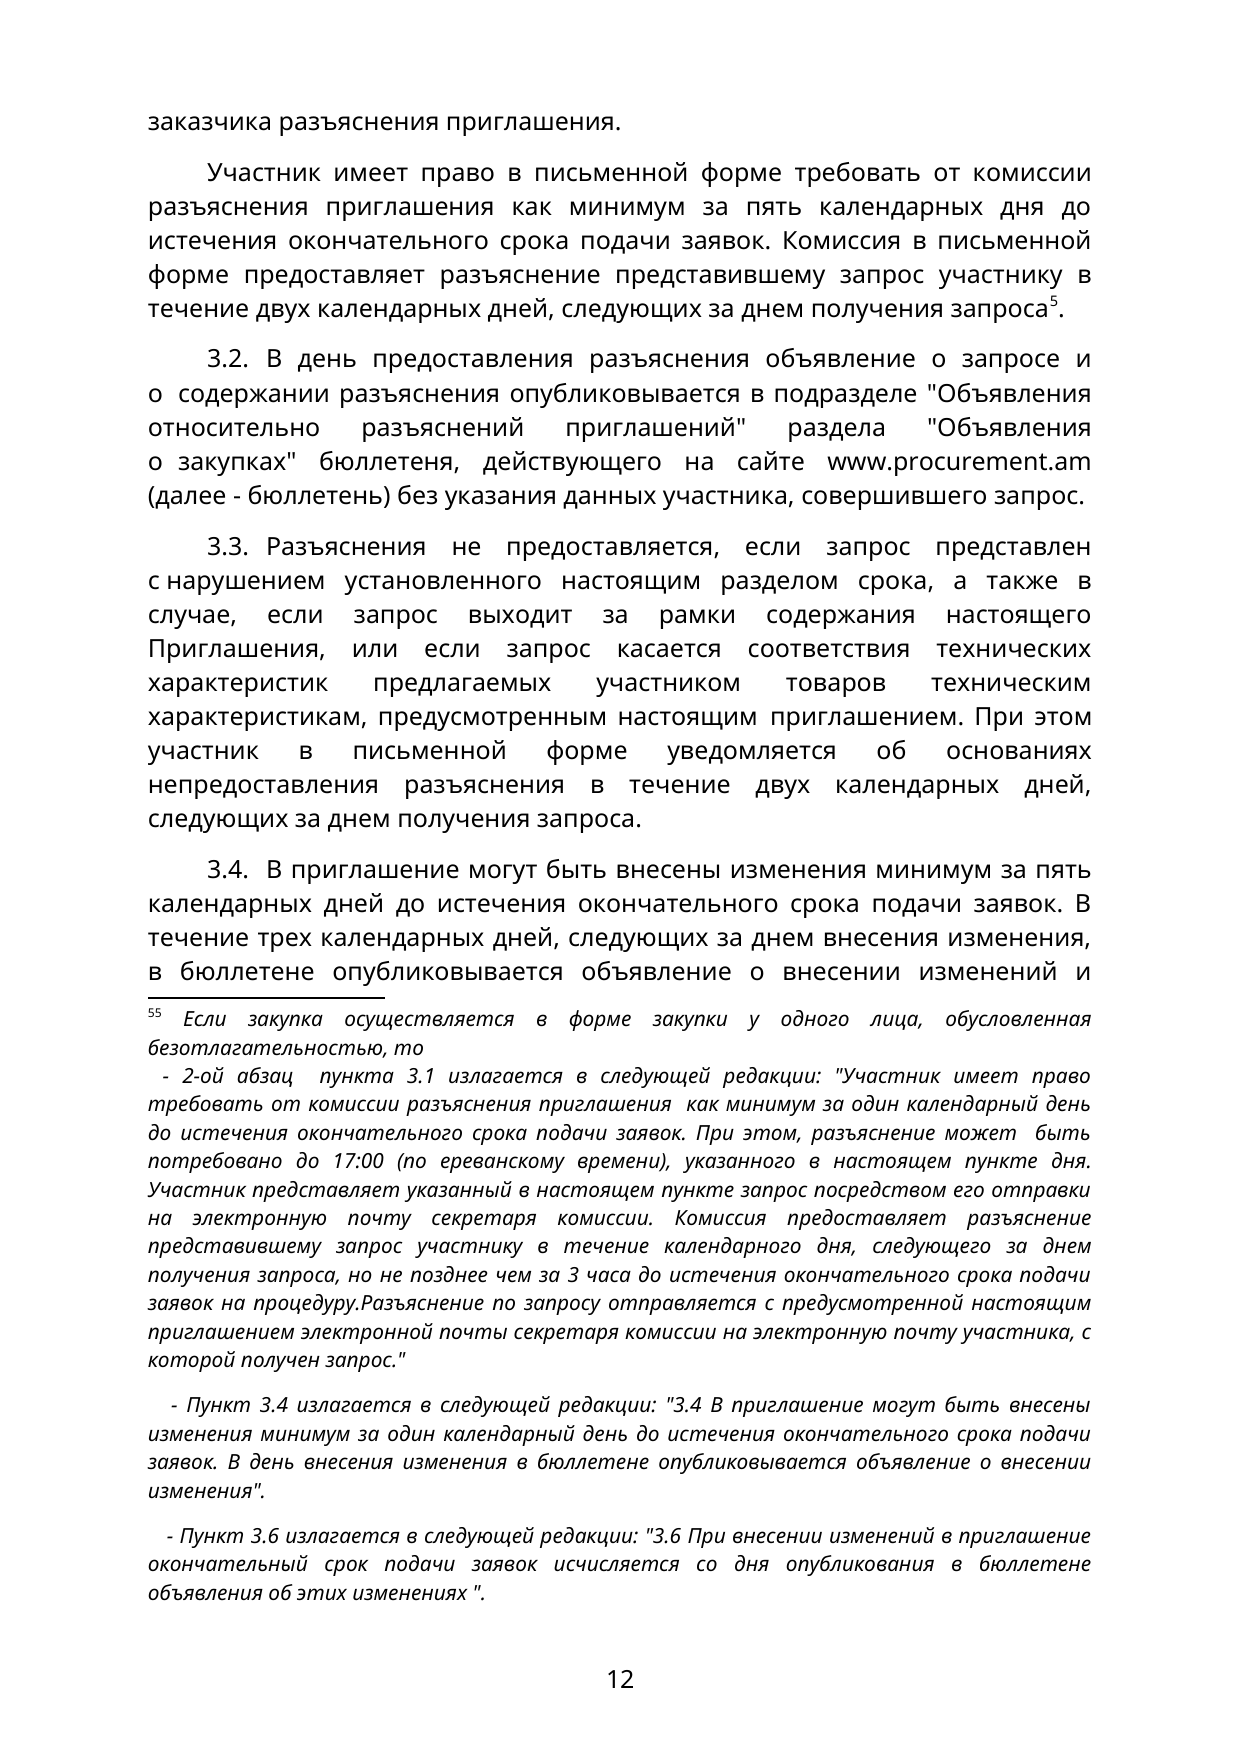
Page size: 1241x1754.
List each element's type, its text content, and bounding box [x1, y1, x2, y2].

text Участник имеет право в письменной форме требовать от комиссии разъяснения приглашения как минимум за пять календарных дня до истечения окончательного срока подачи заявок. Комиссия в письменной форме предоставляет разъяснение представившему запрос участнику в течение двух календарных дней, следующих за днем получения запроса5. [148, 154, 1092, 324]
text 3.2. В день предоставления разъяснения объявление о запросе и о содержании разъяснения опубликовывается в подразделе "Объявления относительно разъяснений приглашений" раздела "Объявления о закупках" бюллетеня, действующего на сайте www.procurement.am (далее - бюллетень) без указания данных участника, совершившего запрос. [148, 341, 1092, 512]
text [148, 103, 1092, 137]
text 3.4. В приглашение могут быть внесены изменения минимум за пять календарных дней до истечения окончательного срока подачи заявок. В течение трех календарных дней, следующих за днем внесения изменения, в бюллетене опубликовывается объявление о внесении изменений и условиях их предоставления.5 [148, 852, 1092, 988]
text 3.3. Разъяснения не предоставляется, если запрос представлен с нарушением установленного настоящим разделом срока, а также в случае, если запрос выходит за рамки содержания настоящего Приглашения, или если запрос касается соответствия технических характеристик предлагаемых участником товаров техническим характеристикам, предусмотренным настоящим приглашением. При этом участник в письменной форме уведомляется об основаниях непредоставления разъяснения в течение двух календарных дней, следующих за днем получения запроса. [148, 528, 1092, 835]
